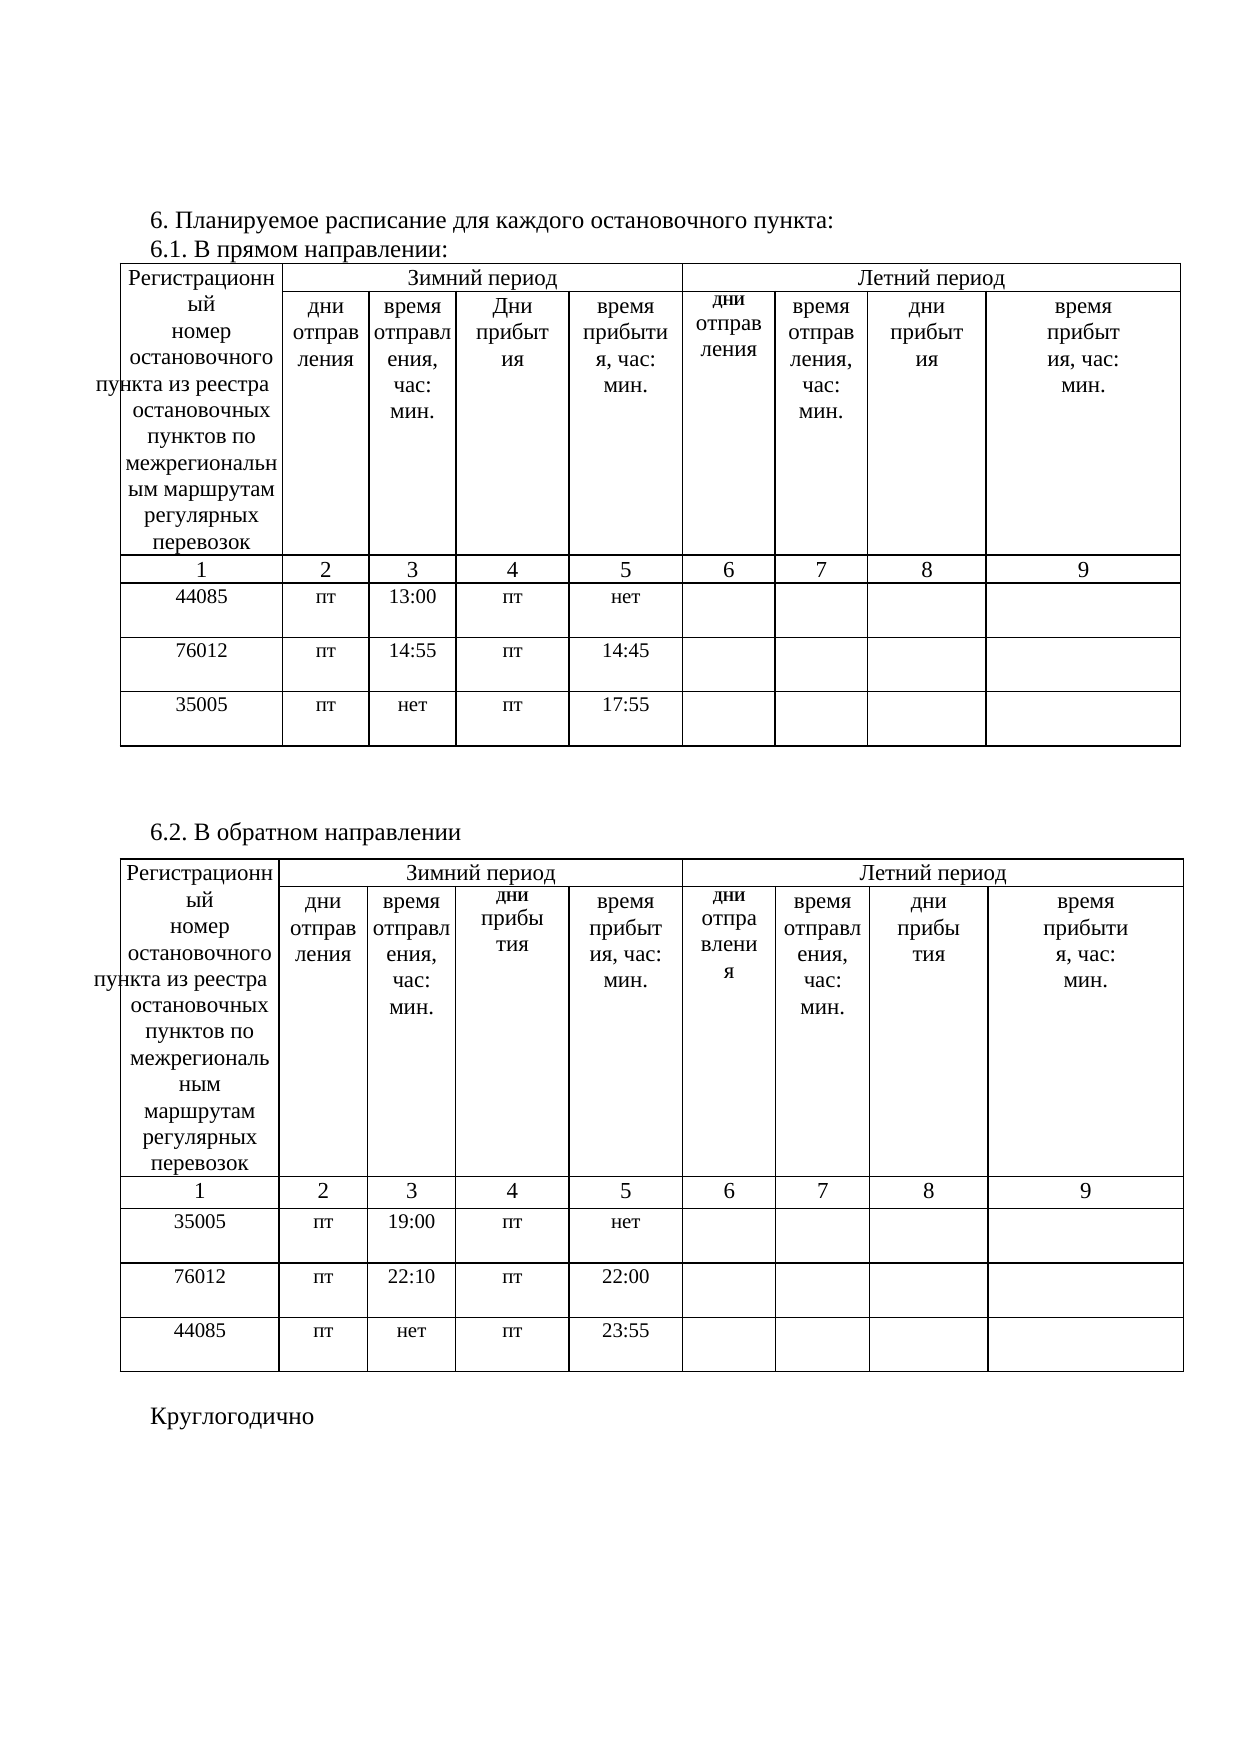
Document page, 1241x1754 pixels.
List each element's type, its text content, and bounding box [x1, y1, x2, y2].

table_cell 1 [121, 1177, 278, 1208]
table_header Летний период [683, 860, 1183, 886]
table_cell [683, 1209, 775, 1262]
table_cell [683, 692, 774, 745]
table_cell [989, 1264, 1183, 1316]
table_cell нет [570, 584, 682, 636]
table_cell [683, 584, 774, 636]
table_cell 3 [368, 1177, 455, 1208]
table_cell нет [370, 692, 455, 745]
table_cell 44085 [121, 1318, 278, 1371]
table_cell 17:55 [570, 692, 682, 745]
table_cell 4 [456, 1177, 568, 1208]
table_cell ДНИ отправ ления [683, 292, 774, 554]
table_cell [987, 638, 1180, 691]
table_cell 35005 [121, 692, 282, 745]
table_cell [870, 1209, 987, 1262]
table_cell пт [280, 1318, 367, 1371]
table_cell 6 [683, 556, 774, 582]
table_cell 5 [570, 1177, 682, 1208]
table_cell 6 [683, 1177, 775, 1208]
table_cell пт [280, 1264, 367, 1316]
table_cell дни прибы тия [870, 887, 987, 1176]
table_cell дни отправ ления [283, 292, 368, 554]
table_cell [987, 584, 1180, 636]
table_cell пт [280, 1209, 367, 1262]
table_cell 76012 [121, 1264, 278, 1316]
table_cell 8 [870, 1177, 987, 1208]
table_cell 35005 [121, 1209, 278, 1262]
table_cell 44085 [121, 584, 282, 636]
table_cell время прибыти я, час: мин. [570, 292, 682, 554]
table_cell 9 [987, 556, 1180, 582]
text 6.1. В прямом направлении: [150, 234, 1090, 263]
table_header Зимний период [283, 264, 682, 291]
table_cell 7 [776, 556, 867, 582]
table_cell 14:45 [570, 638, 682, 691]
table_cell ДНИ отпра влени я [683, 887, 775, 1176]
table_cell 4 [457, 556, 568, 582]
table_cell [683, 1264, 775, 1316]
table_cell [868, 584, 985, 636]
table_cell 5 [570, 556, 682, 582]
table_cell нет [368, 1318, 455, 1371]
table_cell [868, 692, 985, 745]
table_cell 1 [121, 556, 282, 582]
table_cell пт [457, 584, 568, 636]
table_cell дни прибыт ия [868, 292, 985, 554]
table_cell пт [456, 1209, 568, 1262]
table_cell [868, 638, 985, 691]
table_cell [683, 1318, 775, 1371]
table_cell пт [283, 638, 368, 691]
table_cell [776, 584, 867, 636]
table_cell 14:55 [370, 638, 455, 691]
table_cell время отправл ения, час: мин. [370, 292, 455, 554]
table_cell время отправл ения, час: мин. [368, 887, 455, 1176]
table_cell 2 [280, 1177, 367, 1208]
table_cell время прибыт ия, час: мин. [570, 887, 682, 1176]
table_cell пт [457, 638, 568, 691]
table_header Регистрационный номер остановочного пункта из реестра остановочных пунктов по межрегиональным маршрутам регулярных перевозок [121, 860, 278, 1176]
table_cell пт [457, 692, 568, 745]
table_cell пт [456, 1318, 568, 1371]
table_cell [989, 1318, 1183, 1371]
table_cell время отправл ения, час: мин. [776, 887, 869, 1176]
table_cell 9 [989, 1177, 1183, 1208]
text 6.2. В обратном направлении [150, 817, 1090, 845]
table_cell время прибыт ия, час: мин. [987, 292, 1180, 554]
table_cell 8 [868, 556, 985, 582]
table_cell 2 [283, 556, 368, 582]
table_cell пт [283, 584, 368, 636]
table_cell 19:00 [368, 1209, 455, 1262]
table_cell пт [283, 692, 368, 745]
table_cell [870, 1318, 987, 1371]
table_header Регистрационный номер остановочного пункта из реестра остановочных пунктов по межрегиональным маршрутам регулярных перевозок [121, 264, 282, 554]
table_header Летний период [683, 264, 1180, 291]
text Круглогодично [150, 1401, 1090, 1430]
table_cell 7 [776, 1177, 869, 1208]
table_cell нет [570, 1209, 682, 1262]
table_cell время отправ ления, час: мин. [776, 292, 867, 554]
table_cell [776, 638, 867, 691]
table_cell пт [456, 1264, 568, 1316]
table_cell [989, 1209, 1183, 1262]
table_cell [683, 638, 774, 691]
text 6. Планируемое расписание для каждого остановочного пункта: [150, 205, 1090, 234]
table_cell 76012 [121, 638, 282, 691]
table_cell 13:00 [370, 584, 455, 636]
table_cell [987, 692, 1180, 745]
table_cell ДНИ прибы тия [456, 887, 568, 1176]
table_cell [776, 1318, 869, 1371]
table_cell 22:10 [368, 1264, 455, 1316]
table_cell дни отправ ления [280, 887, 367, 1176]
table_cell [776, 1209, 869, 1262]
table_cell Дни прибыт ия [457, 292, 568, 554]
table_cell [776, 1264, 869, 1316]
table_cell [870, 1264, 987, 1316]
table_cell [776, 692, 867, 745]
table_cell 22:00 [570, 1264, 682, 1316]
table_cell 3 [370, 556, 455, 582]
table_cell время прибыти я, час: мин. [989, 887, 1183, 1176]
table_cell 23:55 [570, 1318, 682, 1371]
table_header Зимний период [280, 860, 682, 886]
